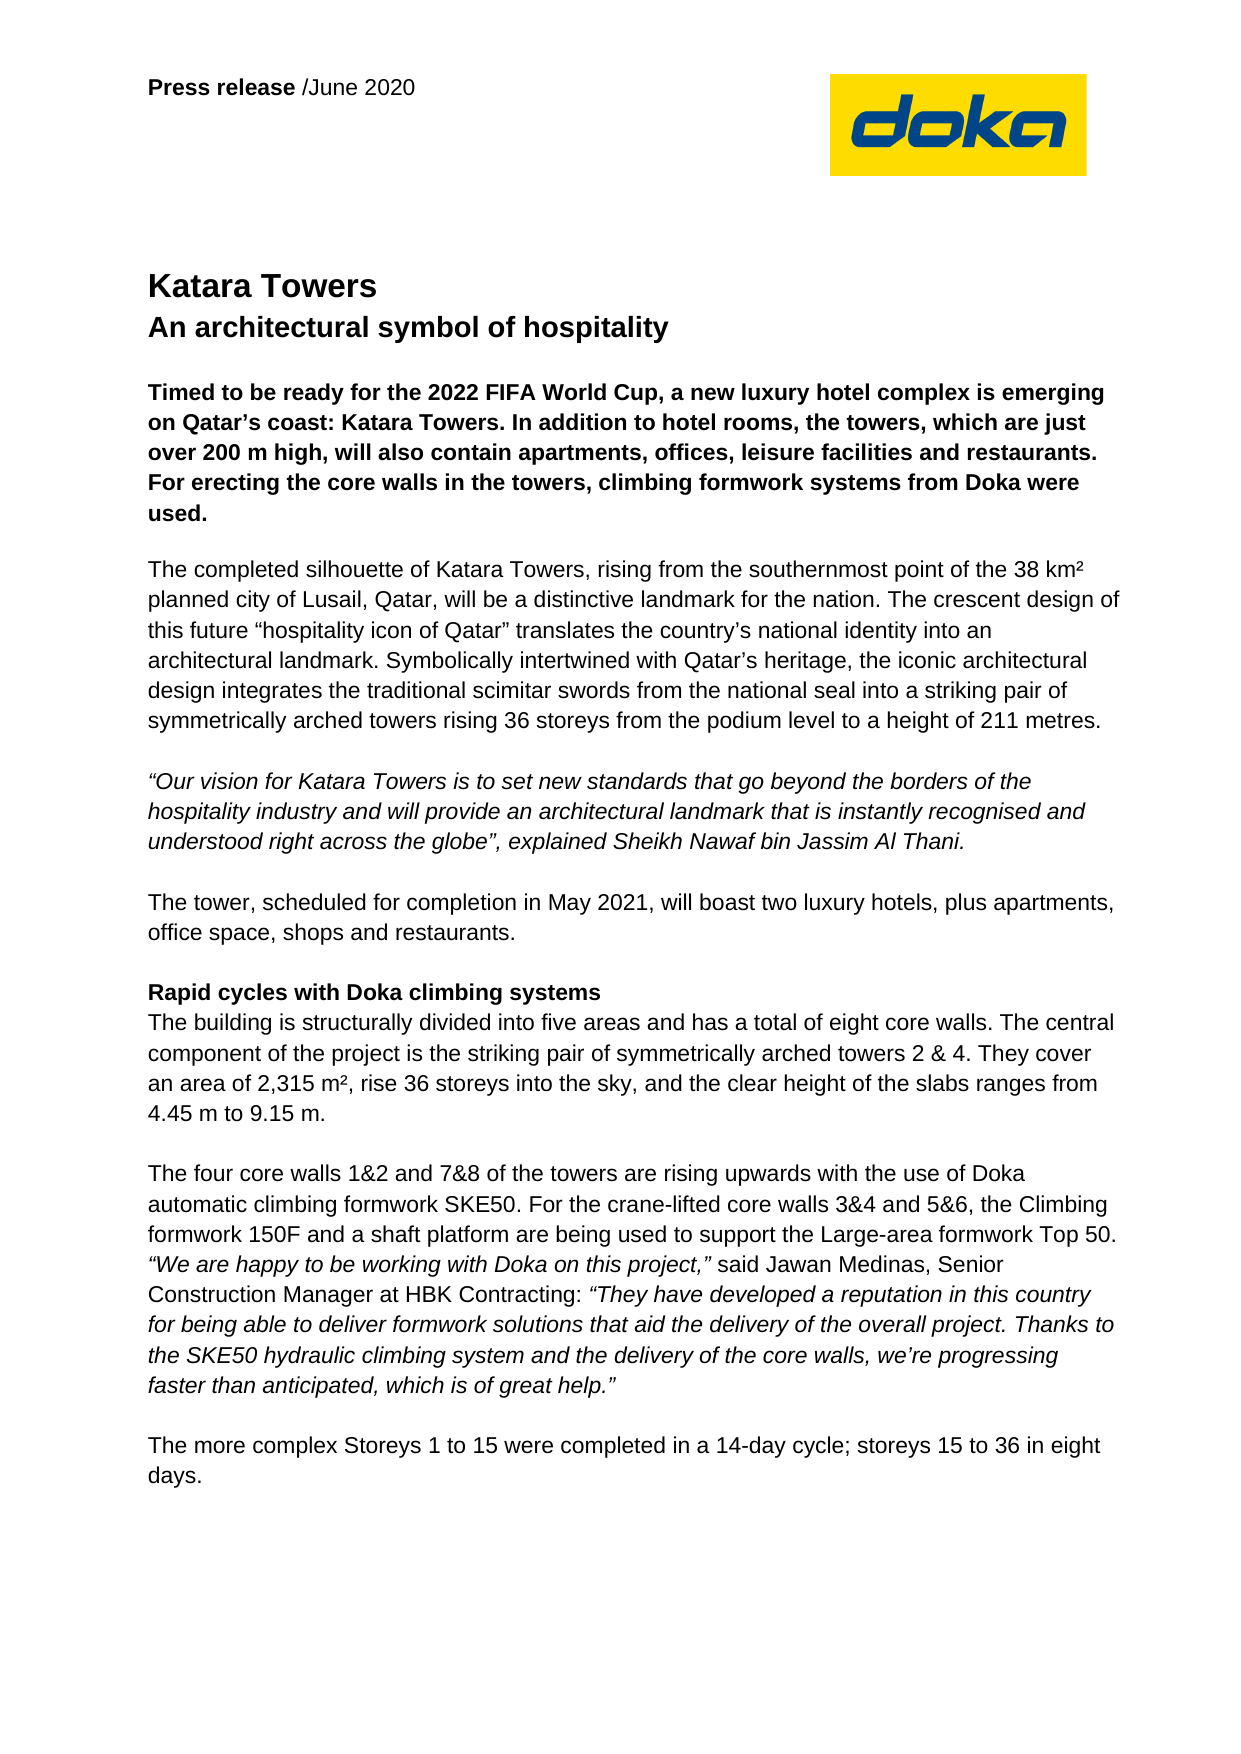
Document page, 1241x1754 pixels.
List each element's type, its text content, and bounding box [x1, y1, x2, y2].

text The completed silhouette of Katara Towers, rising from the southernmost point of the 38 km² planned city of Lusail, Qatar, will be a distinctive landmark for the nation. The crescent design of this future “hospitality icon of Qatar” translates the country’s national identity into an architectural landmark. Symbolically intertwined with Qatar’s heritage, the iconic architectural design integrates the traditional scimitar swords from the national seal into a striking pair of symmetrically arched towers rising 36 storeys from the podium level to a height of 211 metres. [148, 556, 1122, 733]
text The four core walls 1&2 and 7&8 of the towers are rising upwards with the use of Doka automatic climbing formwork SKE50. For the crane-lifted core walls 3&4 and 5&6, the Climbing formwork 150F and a shaft platform are being used to support the Large-area formwork Top 50. “We are happy to be working with Doka on this project,” said Jawan Medinas, Senior Construction Manager at HBK Contracting: “They have developed a reputation in this country for being able to deliver formwork solutions that aid the delivery of the overall project. Thanks to the SKE50 hydraulic climbing system and the delivery of the core walls, we’re progressing faster than anticipated, which is of great help.” [148, 1160, 1122, 1398]
text “Our vision for Katara Towers is to set new standards that go beyond the borders of the hospitality industry and will provide an architectural landmark that is instantly recognised and understood right across the globe”, explained Sheikh Nawaf bin Jassim Al Thani. [148, 768, 1122, 854]
text An architectural symbol of hospitality [148, 310, 1122, 343]
picture [830, 74, 1087, 176]
text The tower, scheduled for completion in May 2021, will boast two luxury hotels, plus apartments, office space, shops and restaurants. [148, 888, 1122, 945]
text The more complex Storeys 1 to 15 were completed in a 14-day cycle; storeys 15 to 36 in eight days. [148, 1432, 1122, 1489]
text Rapid cycles with Doka climbing systems [148, 979, 1122, 1005]
text Katara Towers [148, 266, 1122, 304]
text The building is structurally divided into five areas and has a total of eight core walls. The central component of the project is the striking pair of symmetrically arched towers 2 & 4. They cover an area of 2,315 m², rise 36 storeys into the sky, and the clear height of the slabs ranges from 4.45 m to 9.15 m. [148, 1009, 1122, 1126]
text For erecting the core walls in the towers, climbing formwork systems from Doka were used. [148, 469, 1122, 526]
text Timed to be ready for the 2022 FIFA World Cup, a new luxury hotel complex is emerging on Qatar’s coast: Katara Towers. In addition to hotel rooms, the towers, which are just over 200 m high, will also contain apartments, offices, leisure facilities and restaurants. [148, 379, 1122, 466]
